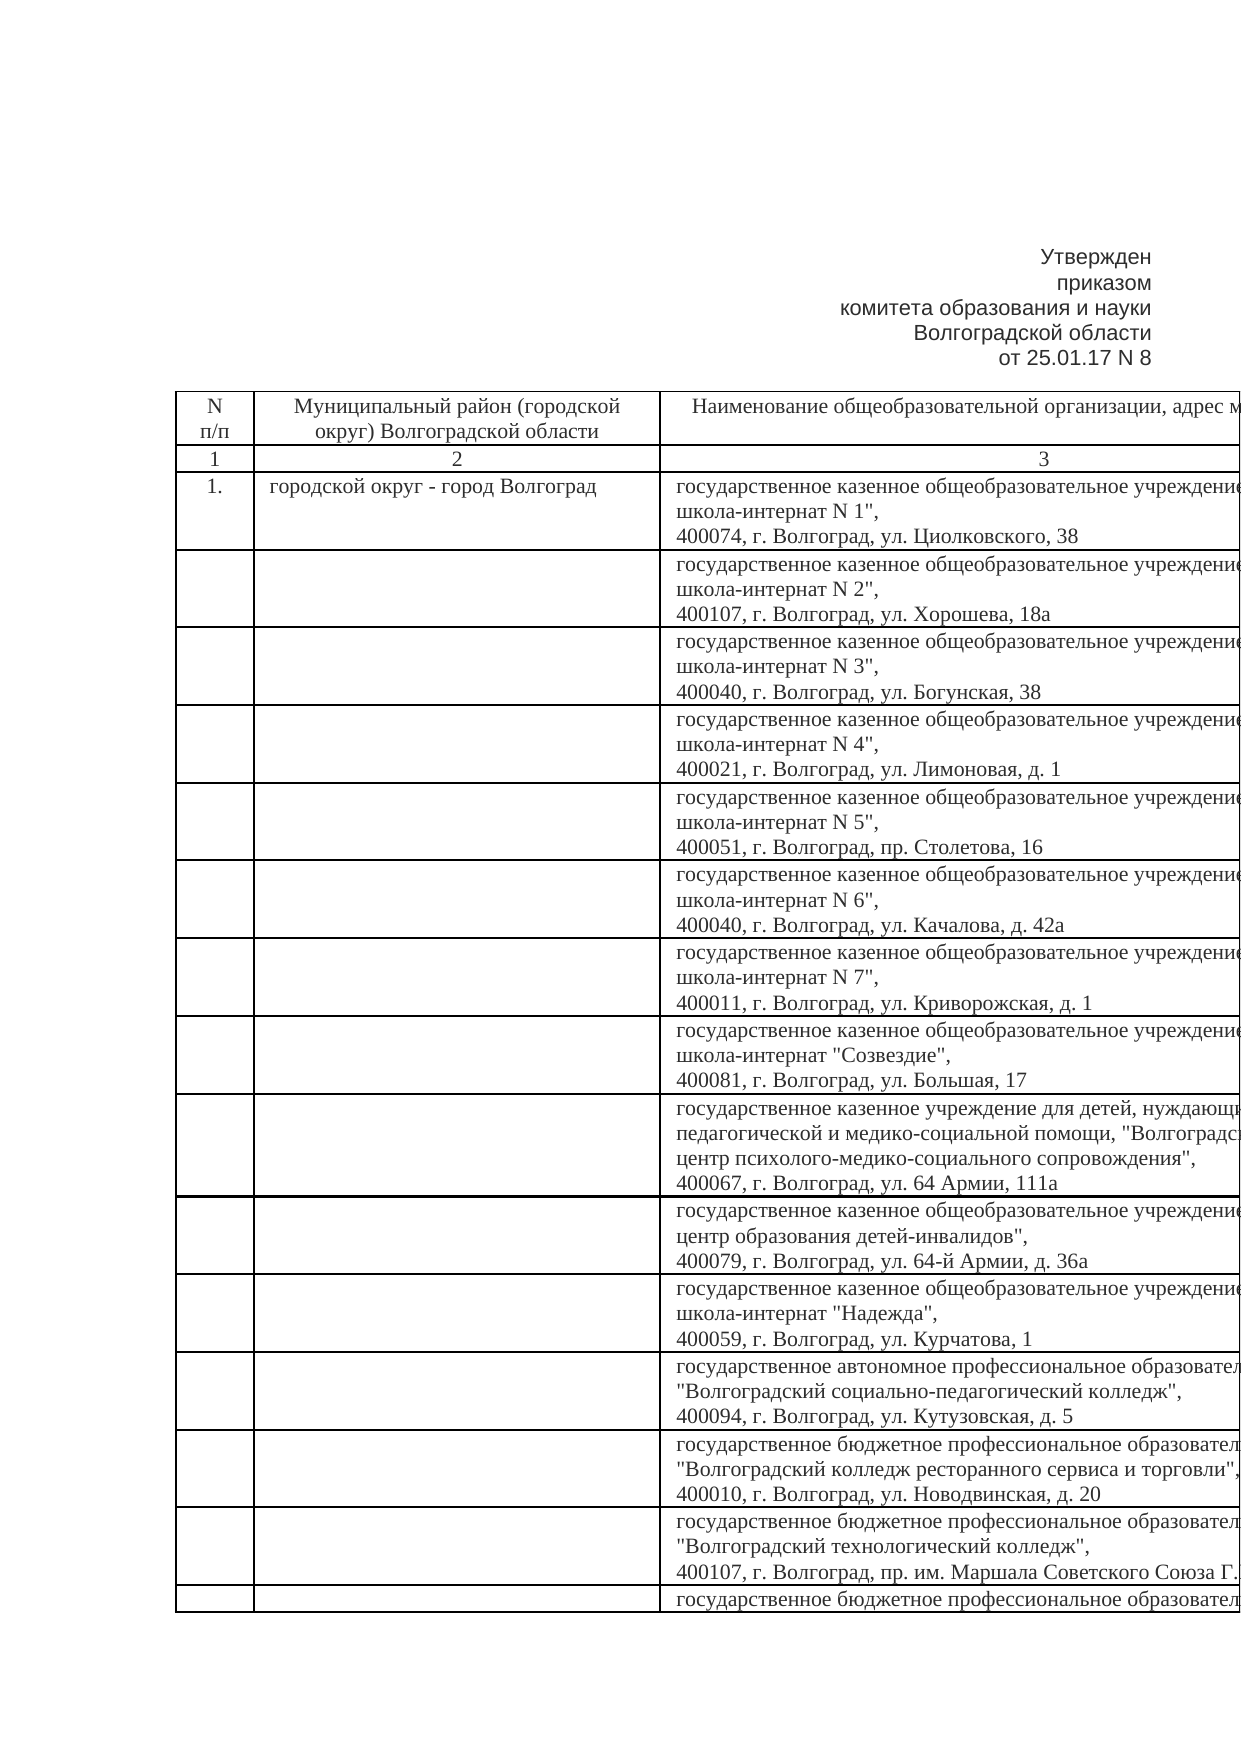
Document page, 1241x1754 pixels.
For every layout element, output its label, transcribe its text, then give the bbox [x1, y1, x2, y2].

table_cell государственное бюджетное профессиональное образовательное учреждение "Волгоградский колледж ресторанного сервиса и торговли", 400010, г. Волгоград, ул. Новодвинская, д. 20 [661, 1431, 1239, 1506]
table_cell [255, 1431, 659, 1506]
table_cell 1 [177, 446, 253, 471]
table_cell государственное казенное общеобразовательное учреждение "Волгоградская школа-интернат N 7", 400011, г. Волгоград, ул. Криворожская, д. 1 [661, 939, 1239, 1015]
table_cell [255, 706, 659, 782]
table_cell государственное бюджетное профессиональное образовательное учреждение "Волгоградский технологический колледж", 400107, г. Волгоград, пр. им. Маршала Советского Союза Г.К. Жукова, д. 83 [661, 1508, 1239, 1584]
table_cell государственное автономное профессиональное образовательное учреждение "Волгоградский социально-педагогический колледж", 400094, г. Волгоград, ул. Кутузовская, д. 5 [661, 1353, 1239, 1428]
table_cell государственное казенное общеобразовательное учреждение "Волгоградская школа-интернат "Надежда", 400059, г. Волгоград, ул. Курчатова, 1 [661, 1275, 1239, 1351]
table_cell государственное казенное общеобразовательное учреждение "Волгоградская школа-интернат N 2", 400107, г. Волгоград, ул. Хорошева, 18а [661, 551, 1239, 626]
table_cell [255, 784, 659, 859]
table_cell [255, 939, 659, 1015]
table_cell [255, 1198, 659, 1273]
table_cell Наименование общеобразовательной организации, адрес местонахождения [661, 392, 1239, 443]
table_cell [177, 1275, 253, 1351]
text Утвержден приказом комитета образования и науки Волгоградской области от 25.01.17 N 8 [177, 118, 1152, 370]
table_cell [177, 1198, 253, 1273]
table_cell государственное казенное общеобразовательное учреждение "Волгоградская школа-интернат N 4", 400021, г. Волгоград, ул. Лимоновая, д. 1 [661, 706, 1239, 782]
table_cell 1. [177, 473, 253, 548]
table_cell [177, 939, 253, 1015]
table_cell [177, 1353, 253, 1428]
table_cell [177, 1095, 253, 1195]
table_cell [177, 1431, 253, 1506]
table_cell 3 [661, 446, 1239, 471]
table_cell государственное казенное общеобразовательное учреждение "Волгоградский центр образования детей-инвалидов", 400079, г. Волгоград, ул. 64-й Армии, д. 36а [661, 1198, 1239, 1273]
table_cell 2 [255, 446, 659, 471]
table_cell [177, 1508, 253, 1584]
table_cell [177, 784, 253, 859]
table_cell [255, 551, 659, 626]
table_cell [255, 861, 659, 937]
table_cell [255, 1275, 659, 1351]
table_cell [177, 1017, 253, 1092]
table_cell [255, 1095, 659, 1195]
table_cell Муниципальный район (городской округ) Волгоградской области [255, 392, 659, 443]
table_cell [177, 628, 253, 704]
table_cell государственное казенное общеобразовательное учреждение "Волгоградская школа-интернат N 6", 400040, г. Волгоград, ул. Качалова, д. 42а [661, 861, 1239, 937]
table_cell [255, 1508, 659, 1584]
table_cell государственное казенное общеобразовательное учреждение "Волгоградская школа-интернат N 5", 400051, г. Волгоград, пр. Столетова, 16 [661, 784, 1239, 859]
table_cell государственное казенное учреждение для детей, нуждающихся в психолого-педагогической и медико-социальной помощи, "Волгоградский областной центр психолого-медико-социального сопровождения", 400067, г. Волгоград, ул. 64 Армии, 111а [661, 1095, 1239, 1195]
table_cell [661, 1586, 1239, 1611]
table_cell N п/п [177, 392, 253, 443]
table_cell государственное казенное общеобразовательное учреждение "Волгоградская школа-интернат N 3", 400040, г. Волгоград, ул. Богунская, 38 [661, 628, 1239, 704]
table_cell [177, 1586, 253, 1611]
table_cell [255, 1586, 659, 1611]
table_cell [255, 628, 659, 704]
table_cell [177, 551, 253, 626]
table_cell [177, 706, 253, 782]
table_cell городской округ - город Волгоград [255, 473, 659, 548]
table_cell [255, 1017, 659, 1092]
table_cell [177, 861, 253, 937]
table_cell [255, 1353, 659, 1428]
table_cell государственное казенное общеобразовательное учреждение "Волгоградская школа-интернат N 1", 400074, г. Волгоград, ул. Циолковского, 38 [661, 473, 1239, 548]
table_cell государственное казенное общеобразовательное учреждение "Волгоградская школа-интернат "Созвездие", 400081, г. Волгоград, ул. Большая, 17 [661, 1017, 1239, 1092]
